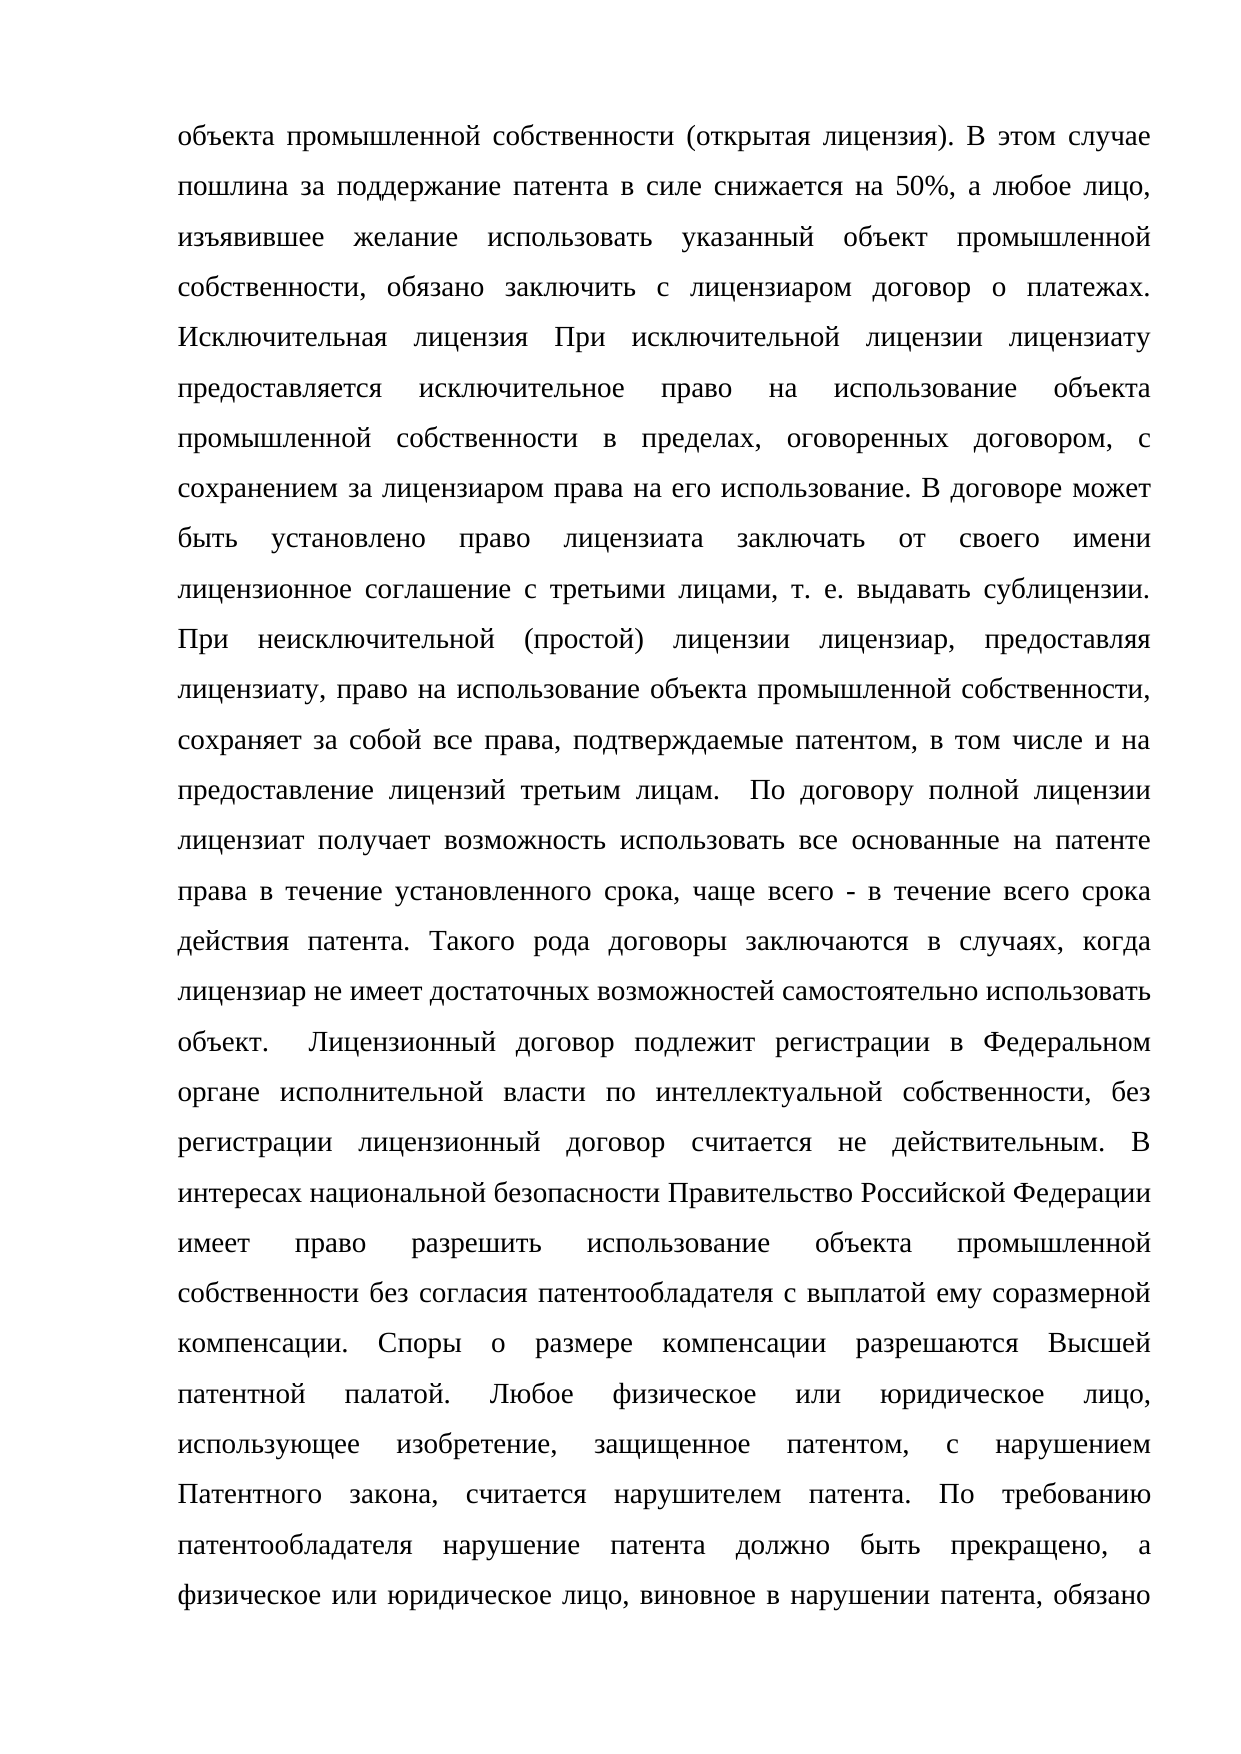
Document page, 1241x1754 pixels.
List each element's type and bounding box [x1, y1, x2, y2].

text [177, 118, 1152, 1611]
